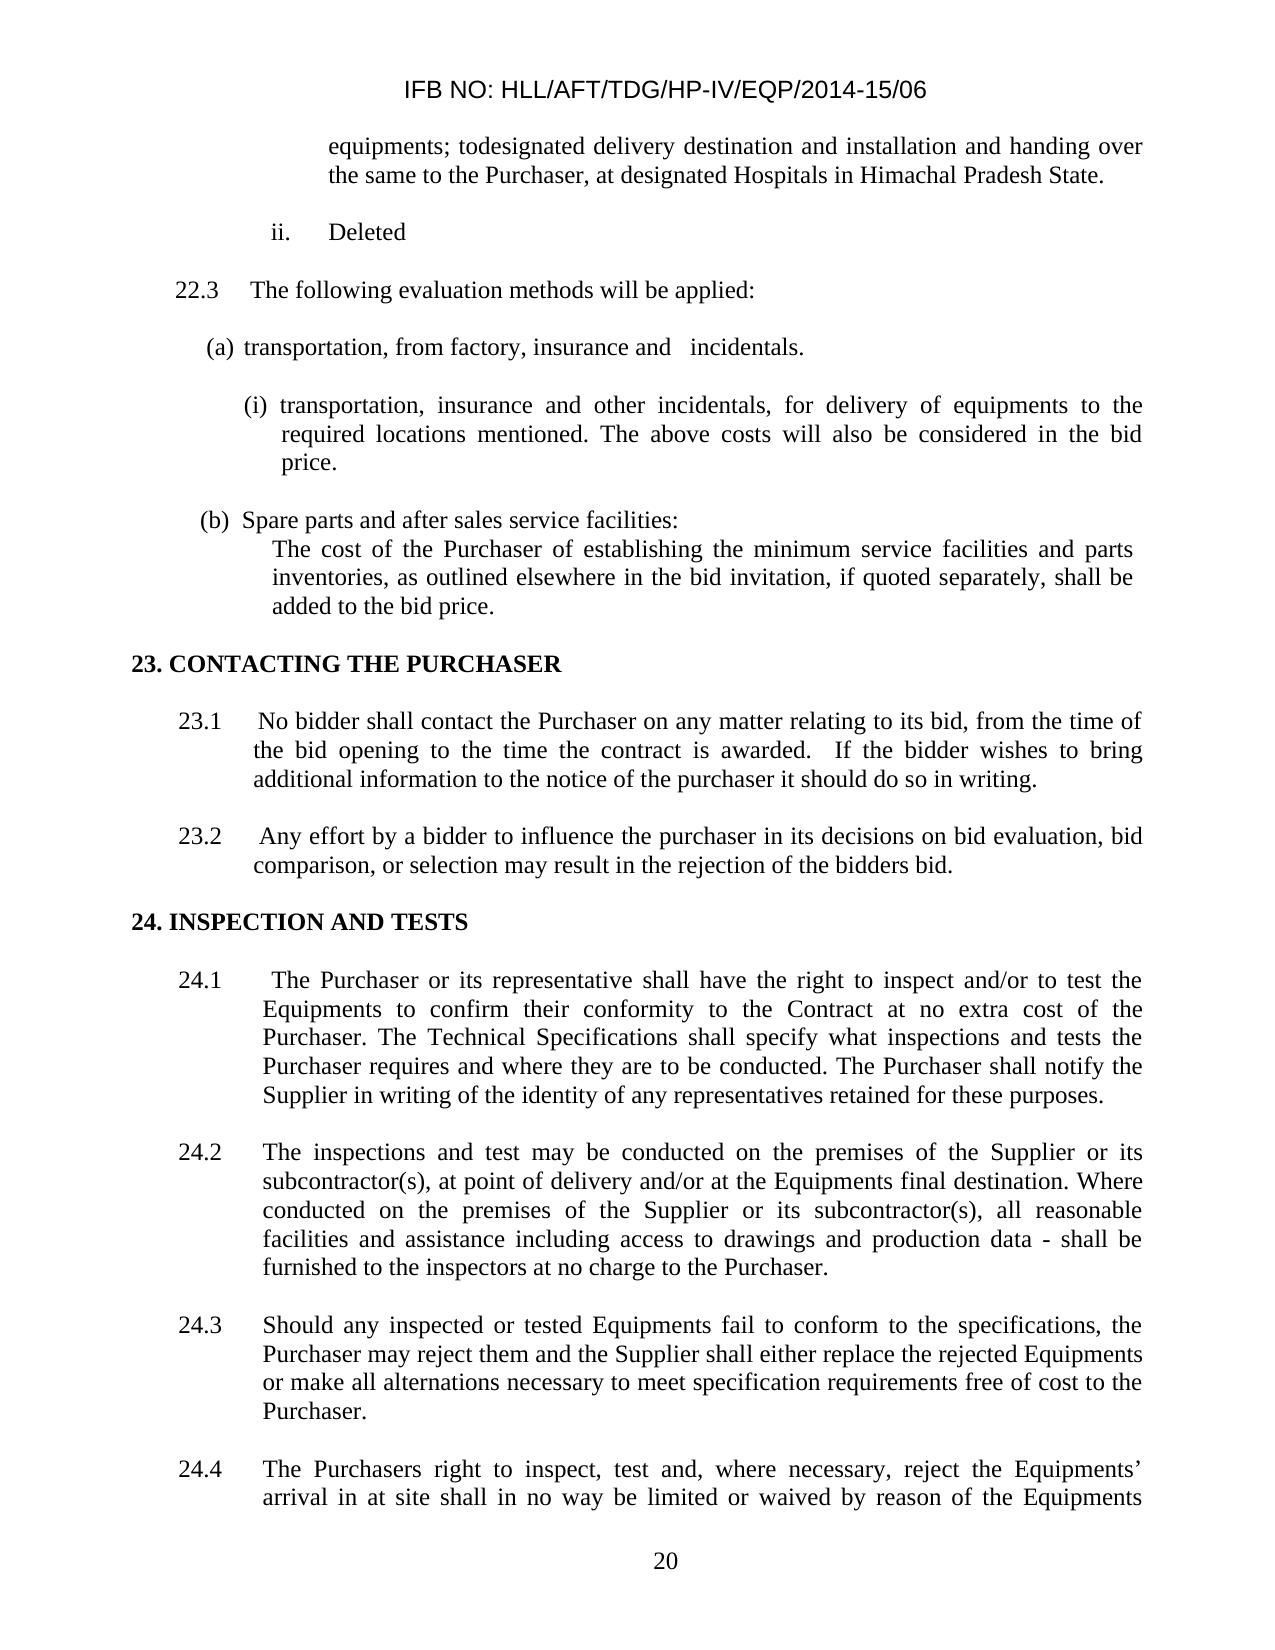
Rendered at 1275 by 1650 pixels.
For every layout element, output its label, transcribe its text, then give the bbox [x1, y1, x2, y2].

list transportation, from factory, insurance and incidentals. [206, 332, 1200, 361]
text (i) transportation, insurance and other incidentals, for delivery of equipments to the required locations mentioned. The above costs will also be considered in the bid price. [244, 390, 1144, 476]
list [291, 131, 1144, 189]
text 23.2 Any effort by a bidder to influence the purchaser in its decisions on bid evaluation, bid comparison, or selection may result in the rejection of the bidders bid. [178, 821, 1144, 879]
list Deleted [291, 217, 1144, 246]
text 24.2 The inspections and test may be conducted on the premises of the Supplier or its subcontractor(s), at point of delivery and/or at the Equipments final destination. Where conducted on the premises of the Supplier or its subcontractor(s), all reasonable facilities and assistance including access to drawings and production data - shall be furnished to the inspectors at no charge to the Purchaser. [178, 1137, 1144, 1281]
text 23. CONTACTING THE PURCHASER [131, 649, 1200, 677]
text 22.3 The following evaluation methods will be applied: [131, 275, 1200, 304]
text 24. INSPECTION AND TESTS [131, 907, 1200, 936]
text 23.1 No bidder shall contact the Purchaser on any matter relating to its bid, from the time of the bid opening to the time the contract is awarded. If the bidder wishes to bring additional information to the notice of the purchaser it should do so in writing. [178, 706, 1144, 792]
text (b) Spare parts and after sales service facilities: [187, 505, 1200, 534]
text The cost of the Purchaser of establishing the minimum service facilities and parts inventories, as outlined elsewhere in the bid invitation, if quoted separately, shall be added to the bid price. [272, 534, 1134, 620]
text 24.1 The Purchaser or its representative shall have the right to inspect and/or to test the Equipments to confirm their conformity to the Contract at no extra cost of the Purchaser. The Technical Specifications shall specify what inspections and tests the Purchaser requires and where they are to be conducted. The Purchaser shall notify the Supplier in writing of the identity of any representatives retained for these purposes. [178, 965, 1144, 1109]
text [178, 1454, 1144, 1511]
text 24.3 Should any inspected or tested Equipments fail to conform to the specifications, the Purchaser may reject them and the Supplier shall either replace the rejected Equipments or make all alternations necessary to meet specification requirements free of cost to the Purchaser. [178, 1310, 1144, 1425]
